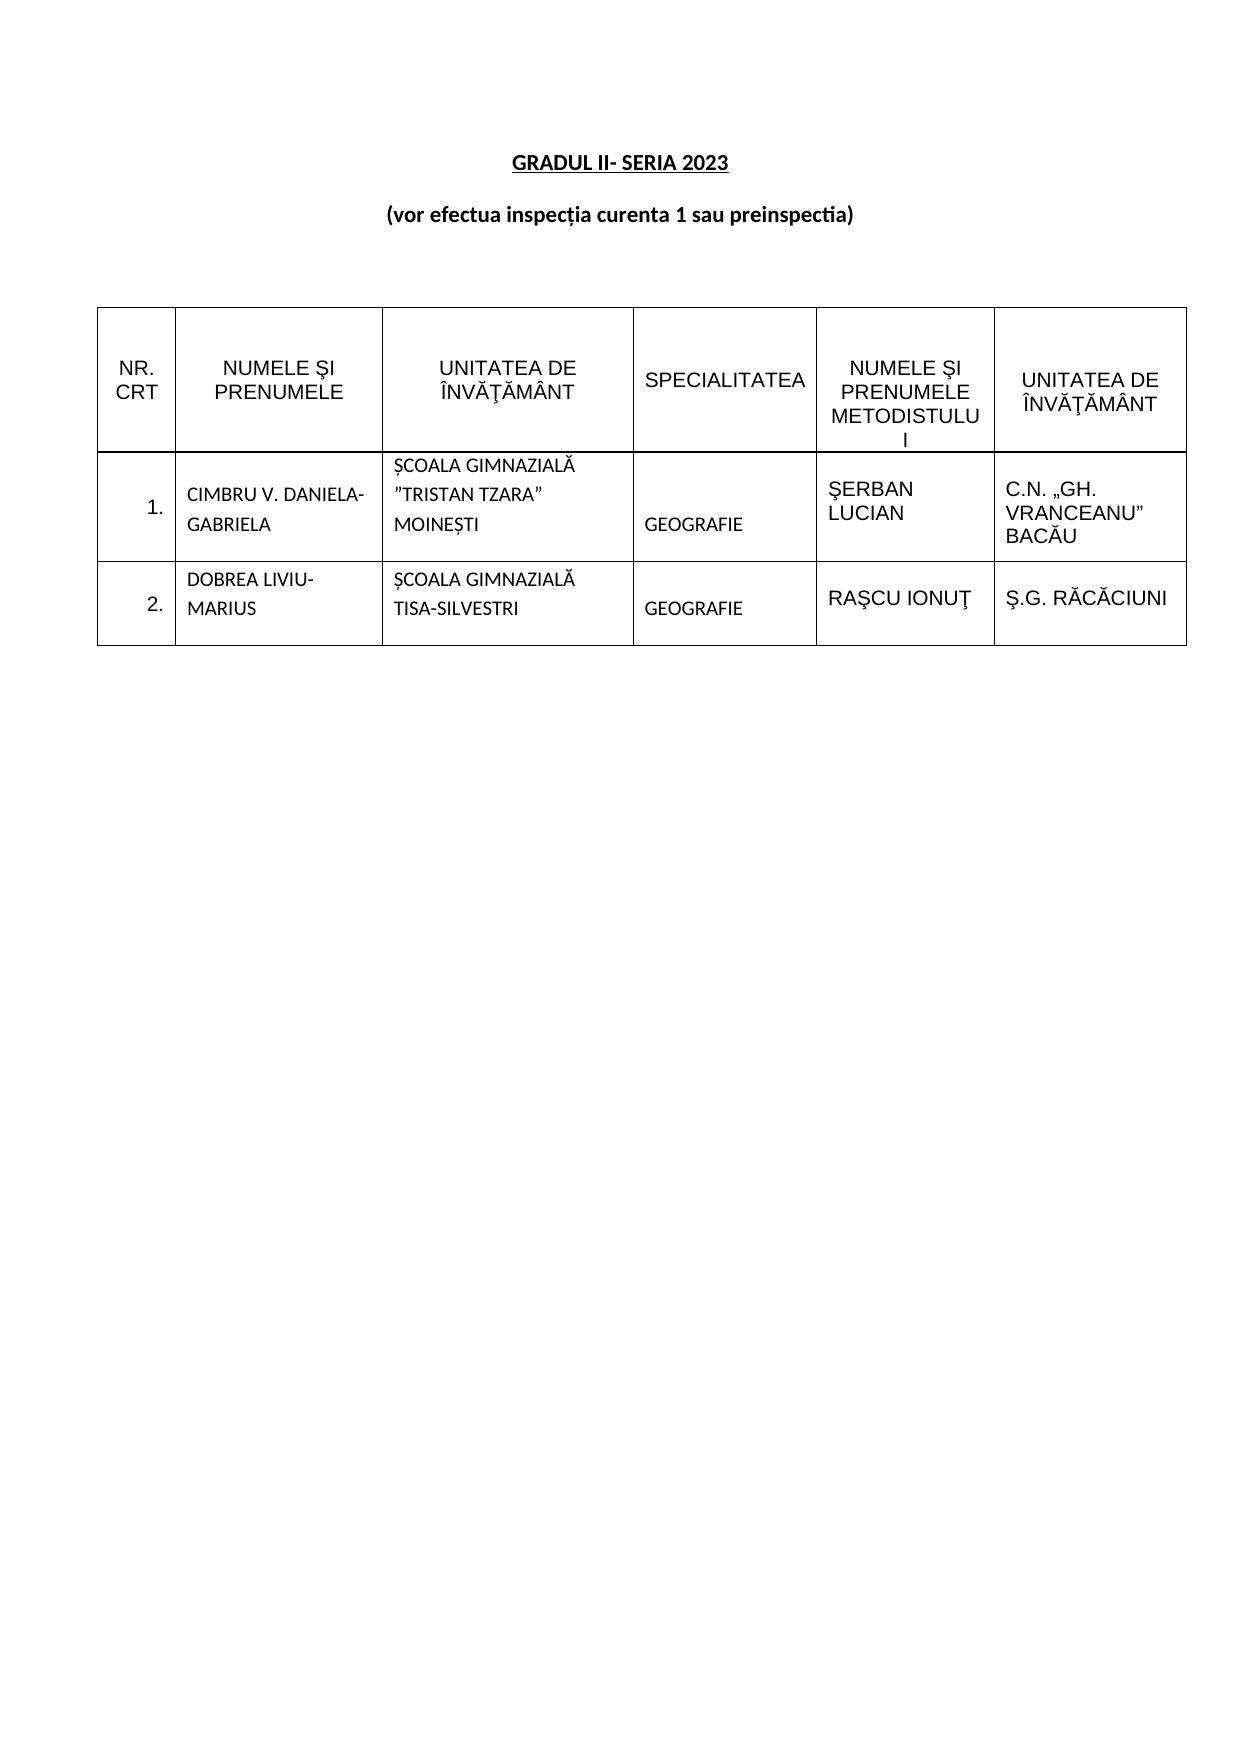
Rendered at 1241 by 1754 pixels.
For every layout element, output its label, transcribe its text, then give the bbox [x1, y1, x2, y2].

text (vor efectua inspecţia curenta 1 sau preinspectia) [148, 201, 1093, 229]
table_cell DOBREA LIVIU-MARIUS [176, 562, 382, 645]
table_cell GEOGRAFIE [634, 562, 816, 645]
table_cell CIMBRU V. DANIELA-GABRIELA [176, 453, 382, 561]
table_header NR. CRT [98, 308, 175, 451]
table_cell [98, 562, 175, 645]
table_cell GEOGRAFIE [634, 453, 816, 561]
table_header NUMELE ŞI PRENUMELE [176, 308, 382, 451]
table_cell Ş.G. RĂCĂCIUNI [995, 562, 1186, 645]
table_cell C.N. „GH. VRANCEANU” BACĂU [995, 453, 1186, 561]
table_cell ŞERBAN LUCIAN [817, 453, 994, 561]
table_cell ȘCOALA GIMNAZIALĂ TISA-SILVESTRI [383, 562, 633, 645]
text GRADUL II- SERIA 2023 [148, 148, 1093, 176]
table_cell [98, 453, 175, 561]
table_header UNITATEA DE ÎNVĂŢĂMÂNT [383, 308, 633, 451]
table_cell RAŞCU IONUŢ [817, 562, 994, 645]
table_header UNITATEA DE ÎNVĂŢĂMÂNT [995, 308, 1186, 451]
table_header SPECIALITATEA [634, 308, 816, 451]
table_header NUMELE ŞI PRENUMELE METODISTULUI [817, 308, 994, 451]
table_cell ȘCOALA GIMNAZIALĂ ”TRISTAN TZARA” MOINEȘTI [383, 453, 633, 561]
